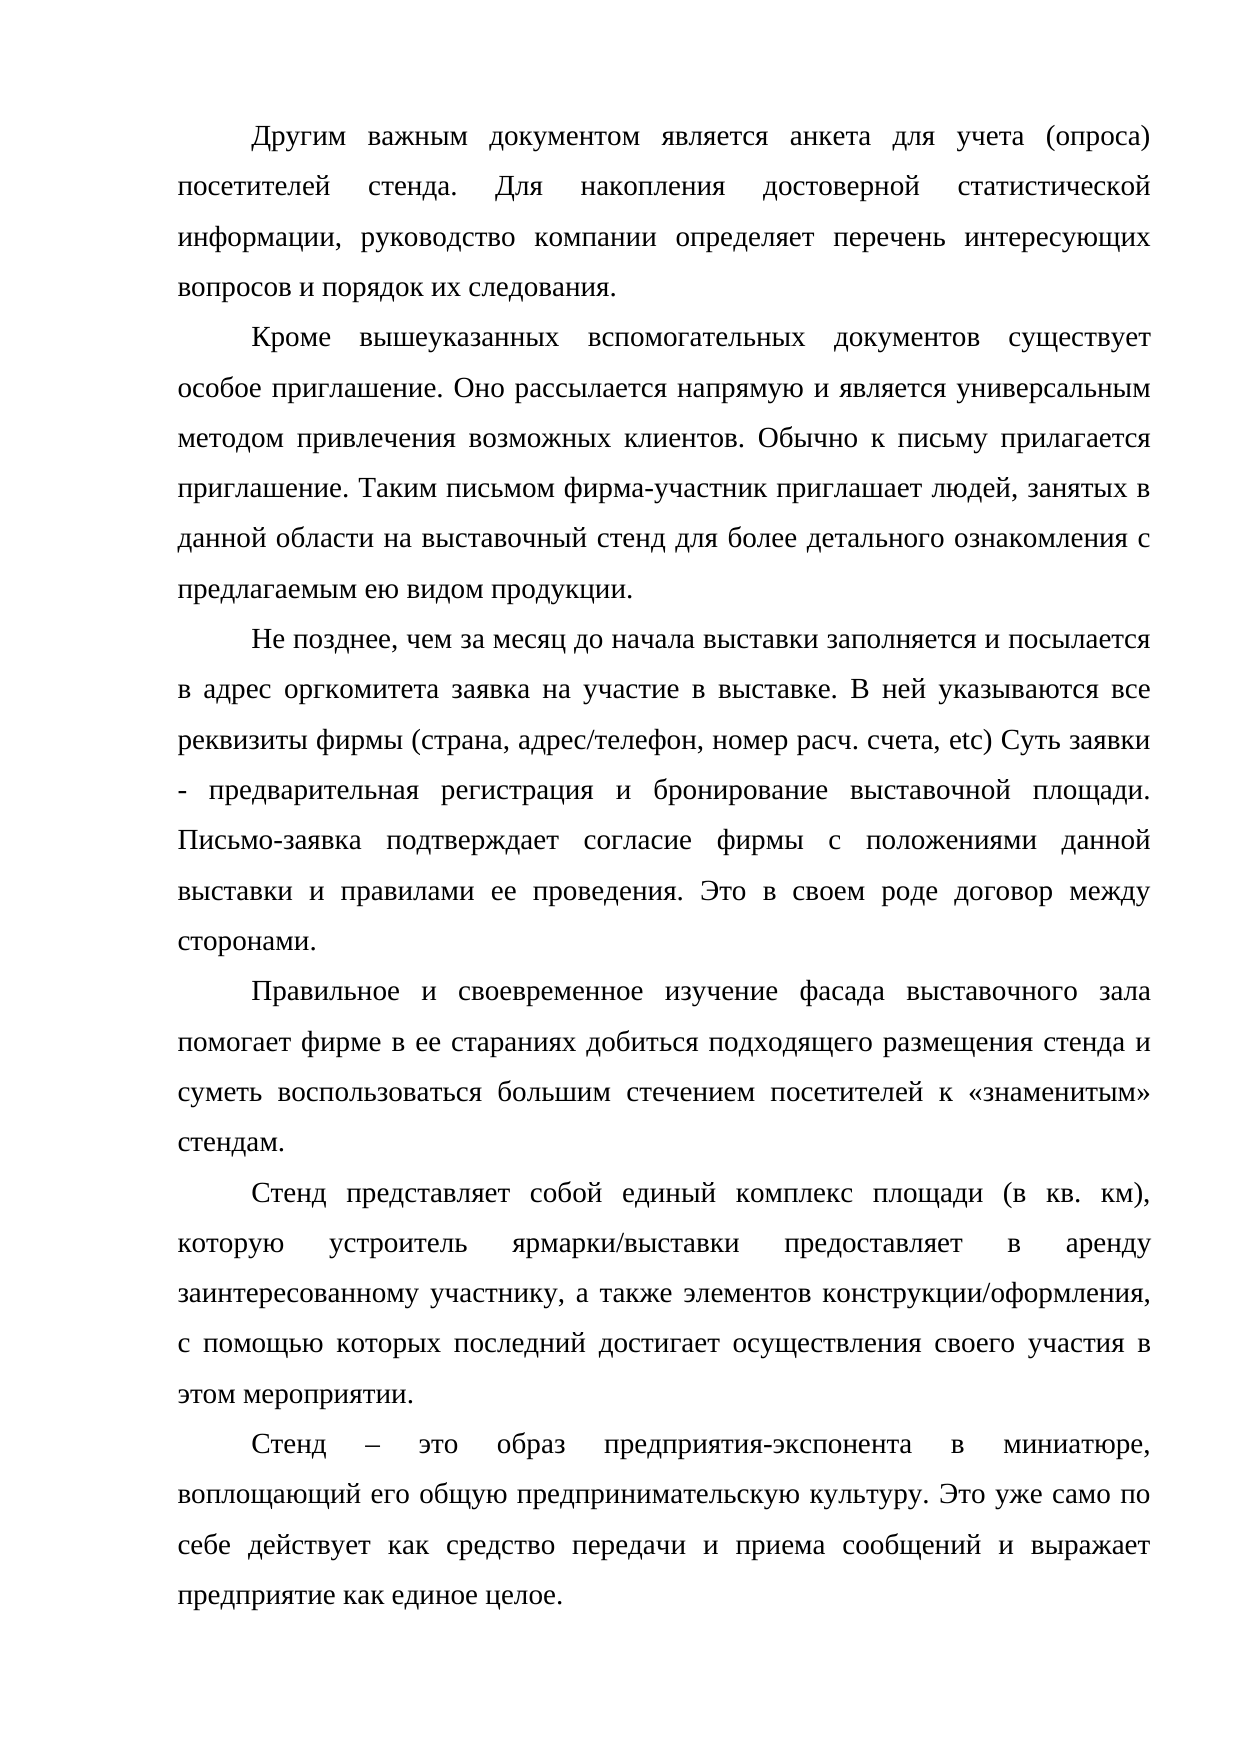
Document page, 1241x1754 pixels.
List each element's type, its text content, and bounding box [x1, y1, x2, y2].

text Стенд представляет собой единый комплекс площади (в кв. км), которую устроитель ярмарки/выставки предоставляет в аренду заинтересованному участнику, а также элементов конструкции/оформления, с помощью которых последний достигает осуществления своего участия в этом мероприятии. [177, 1175, 1152, 1409]
text Кроме вышеуказанных вспомогательных документов существует особое приглашение. Оно рассылается напрямую и является универсальным методом привлечения возможных клиентов. Обычно к письму прилагается приглашение. Таким письмом фирма-участник приглашает людей, занятых в данной области на выставочный стенд для более детального ознакомления с предлагаемым ею видом продукции. [177, 319, 1152, 604]
text Правильное и своевременное изучение фасада выставочного зала помогает фирме в ее стараниях добиться подходящего размещения стенда и суметь воспользоваться большим стечением посетителей к «знаменитым» стендам. [177, 973, 1152, 1158]
text Другим важным документом является анкета для учета (опроса) посетителей стенда. Для накопления достоверной статистической информации, руководство компании определяет перечень интересующих вопросов и порядок их следования. [177, 118, 1152, 303]
text Стенд – это образ предприятия-экспонента в миниатюре, воплощающий его общую предпринимательскую культуру. Это уже само по себе действует как средство передачи и приема сообщений и выражает предприятие как единое целое. [177, 1426, 1152, 1611]
text Не позднее, чем за месяц до начала выставки заполняется и посылается в адрес оргкомитета заявка на участие в выставке. В ней указываются все реквизиты фирмы (страна, адрес/телефон, номер расч. счета, etc) Суть заявки - предварительная регистрация и бронирование выставочной площади. Письмо-заявка подтверждает согласие фирмы с положениями данной выставки и правилами ее проведения. Это в своем роде договор между сторонами. [177, 621, 1152, 957]
